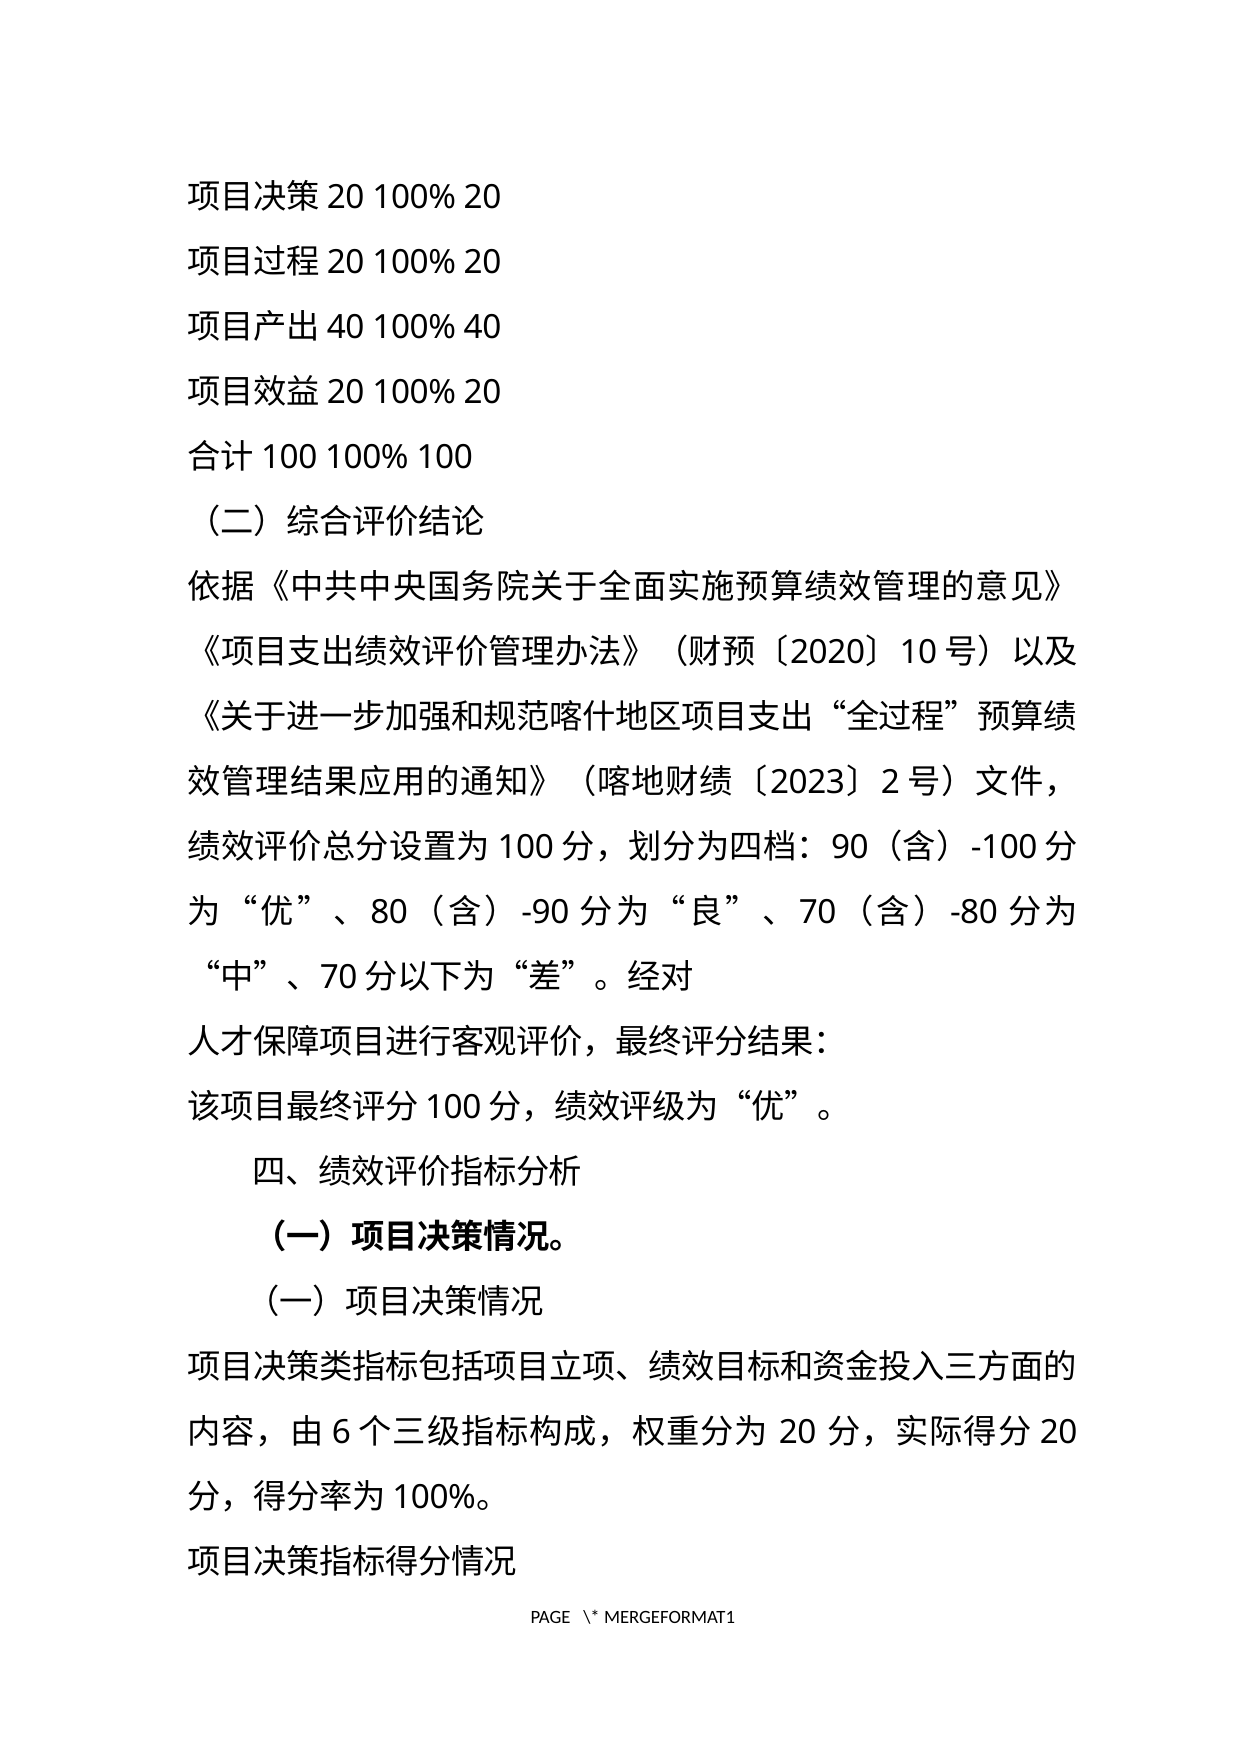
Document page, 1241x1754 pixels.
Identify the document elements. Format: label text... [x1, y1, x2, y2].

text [187, 162, 1078, 1137]
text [187, 1267, 1078, 1592]
text 四、绩效评价指标分析 [187, 1137, 1078, 1202]
text （一）项目决策情况。 [187, 1202, 1078, 1267]
